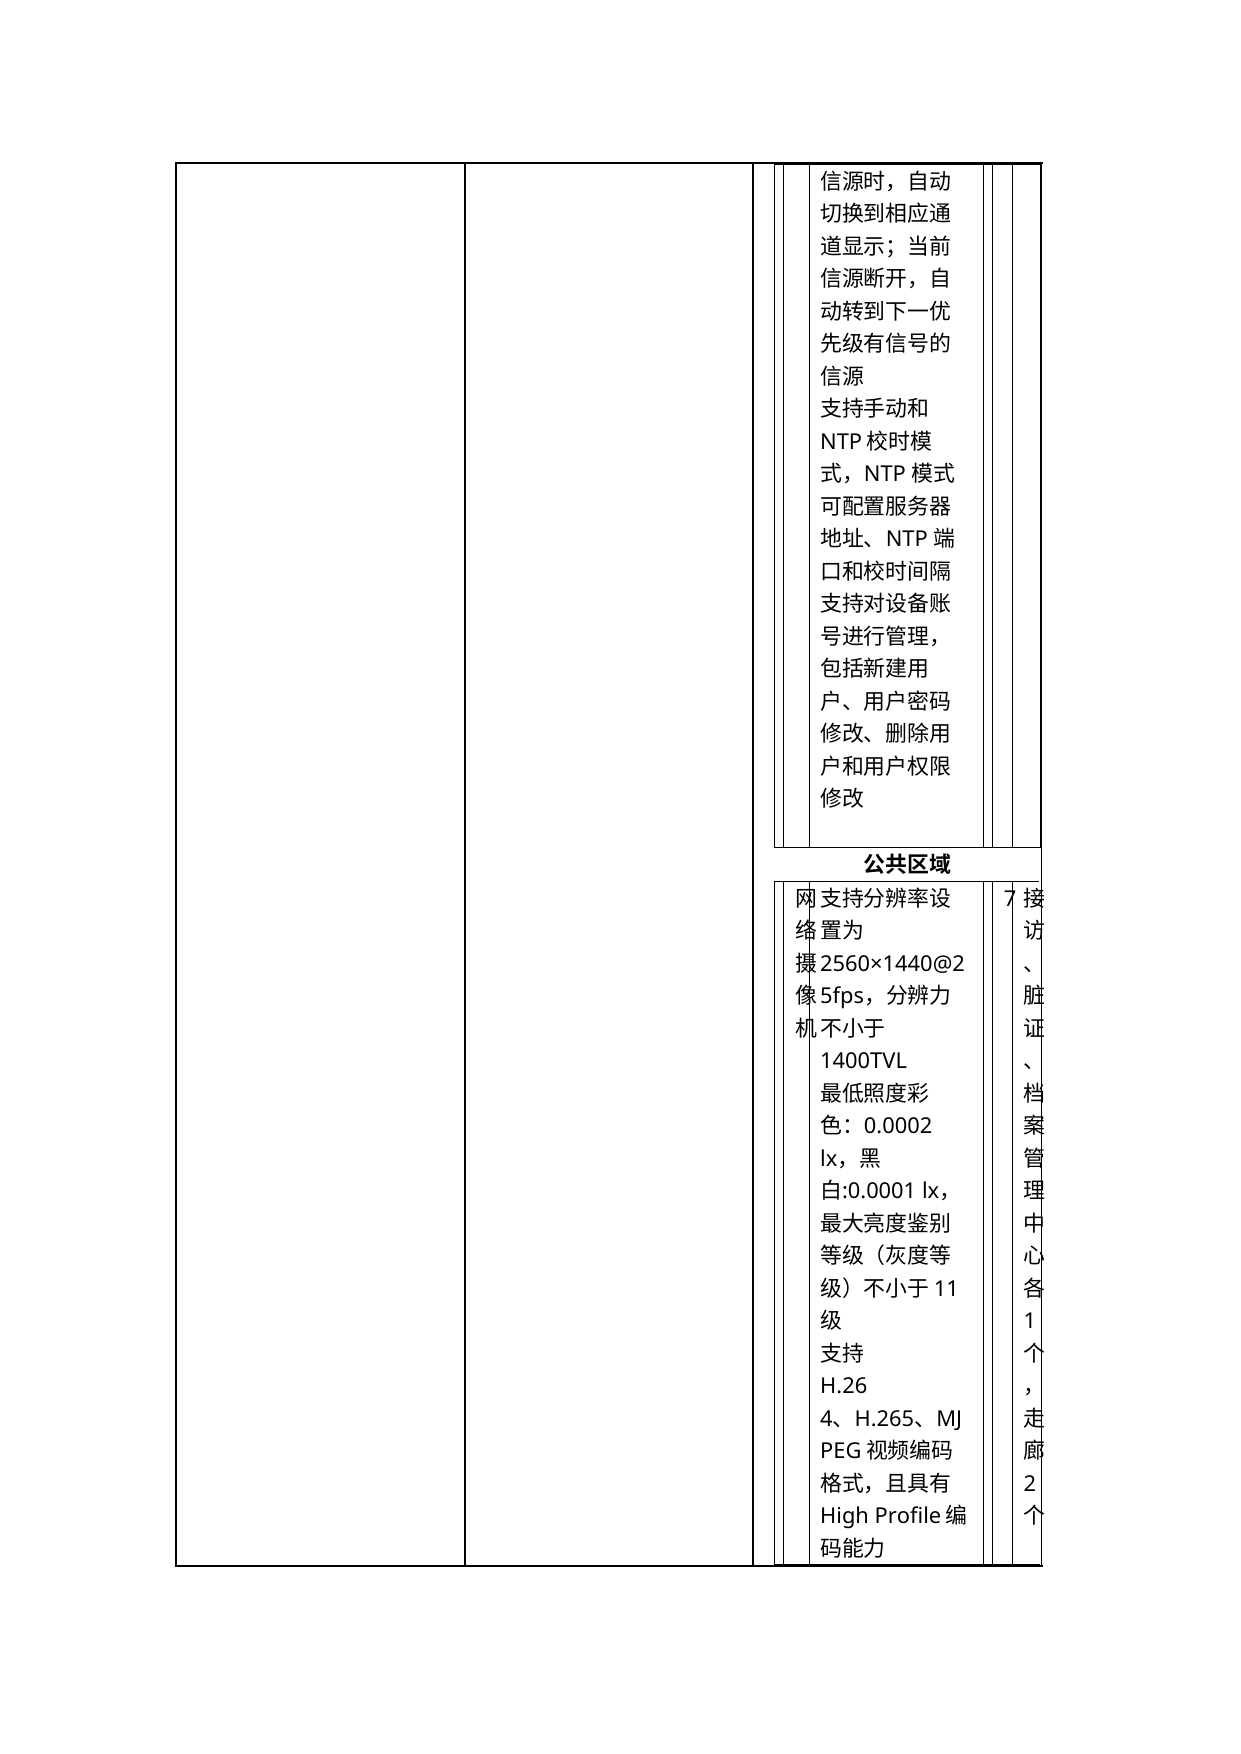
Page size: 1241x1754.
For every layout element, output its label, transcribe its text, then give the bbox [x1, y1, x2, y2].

table_cell 1 [177, 164, 464, 1565]
table_cell [754, 164, 1041, 1565]
table_cell [466, 164, 752, 1565]
